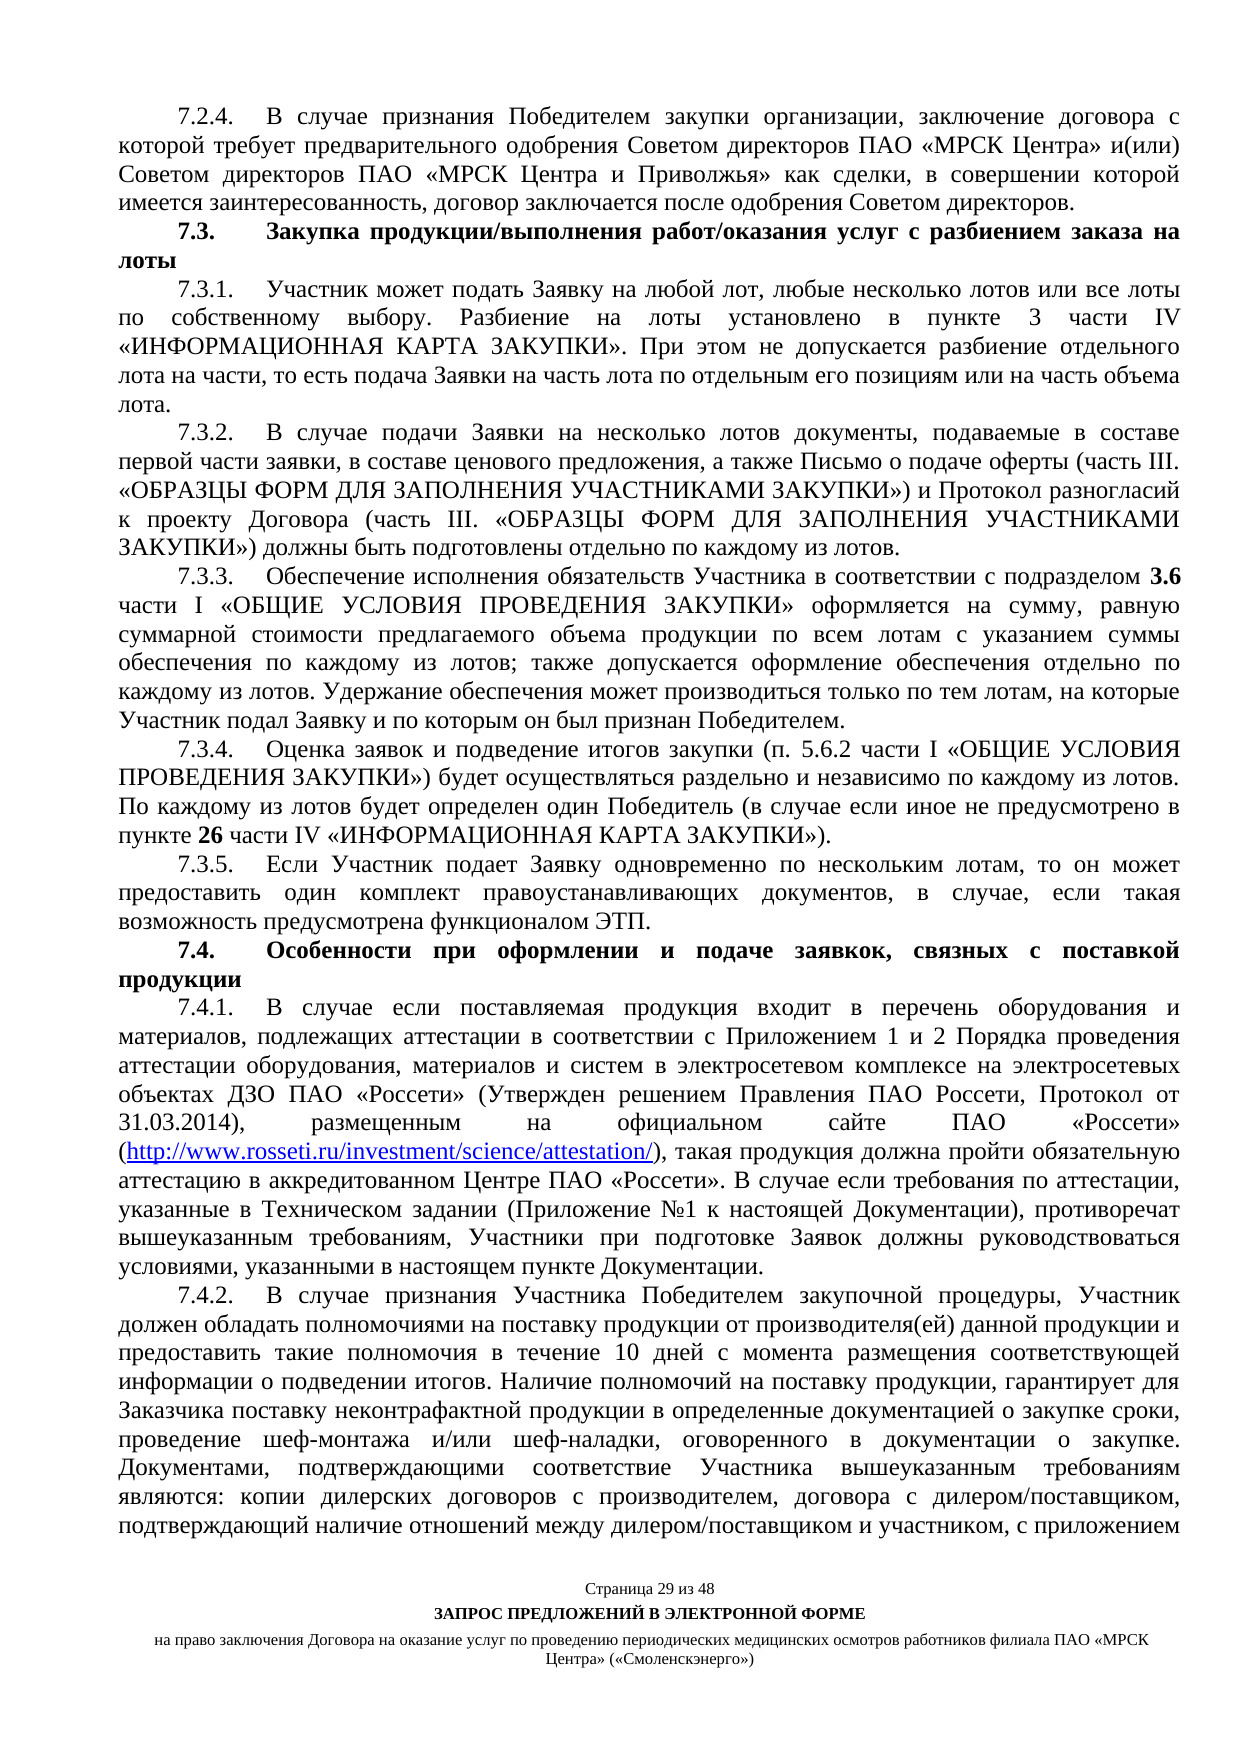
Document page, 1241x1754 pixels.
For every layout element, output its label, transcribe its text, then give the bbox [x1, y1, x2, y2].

subtitle В случае признания Победителем закупки организации, заключение договора с которой требует предварительного одобрения Советом директоров ПАО «МРСК Центра» и(или) Советом директоров ПАО «МРСК Центра и Приволжья» как сделки, в совершении которой имеется заинтересованность, договор заключается после одобрения Советом директоров. [118, 101, 1181, 216]
subtitle Особенности при оформлении и подаче заявкок, связных с поставкой продукции [118, 935, 1181, 992]
subtitle Закупка продукции/выполнения работ/оказания услуг с разбиением заказа на лоты [118, 216, 1181, 274]
subtitle Если Участник подает Заявку одновременно по нескольким лотам, то он может предоставить один комплект правоустанавливающих документов, в случае, если такая возможность предусмотрена функционалом ЭТП. [118, 849, 1181, 935]
subtitle В случае если поставляемая продукция входит в перечень оборудования и материалов, подлежащих аттестации в соответствии с Приложением 1 и 2 Порядка проведения аттестации оборудования, материалов и систем в электросетевом комплексе на электросетевых объектах ДЗО ПАО «Россети» (Утвержден решением Правления ПАО Россети, Протокол от 31.03.2014), размещенным на официальном сайте ПАО «Россети» (http://www.rosseti.ru/investment/science/attestation/), такая продукция должна пройти обязательную аттестацию в аккредитованном Центре ПАО «Россети». В случае если требования по аттестации, указанные в Техническом задании (Приложение №1 к настоящей Документации), противоречат вышеуказанным требованиям, Участники при подготовке Заявок должны руководствоваться условиями, указанными в настоящем пункте Документации. [118, 992, 1181, 1280]
subtitle Обеспечение исполнения обязательств Участника в соответствии с подразделом 3.6 части I «ОБЩИЕ УСЛОВИЯ ПРОВЕДЕНИЯ ЗАКУПКИ» оформляется на сумму, равную суммарной стоимости предлагаемого объема продукции по всем лотам с указанием суммы обеспечения по каждому из лотов; также допускается оформление обеспечения отдельно по каждому из лотов. Удержание обеспечения может производиться только по тем лотам, на которые Участник подал Заявку и по которым он был признан Победителем. [118, 561, 1181, 734]
subtitle Оценка заявок и подведение итогов закупки (п. 5.6.2 части I «ОБЩИЕ УСЛОВИЯ ПРОВЕДЕНИЯ ЗАКУПКИ») будет осуществляться раздельно и независимо по каждому из лотов. По каждому из лотов будет определен один Победитель (в случае если иное не предусмотрено в пункте 26 части IV «ИНФОРМАЦИОННАЯ КАРТА ЗАКУПКИ»). [118, 734, 1181, 849]
subtitle Участник может подать Заявку на любой лот, любые несколько лотов или все лоты по собственному выбору. Разбиение на лоты установлено в пункте 3 части IV «ИНФОРМАЦИОННАЯ КАРТА ЗАКУПКИ». При этом не допускается разбиение отдельного лота на части, то есть подача Заявки на часть лота по отдельным его позициям или на часть объема лота. [118, 274, 1181, 417]
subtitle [118, 1280, 1181, 1539]
subtitle В случае подачи Заявки на несколько лотов документы, подаваемые в составе первой части заявки, в составе ценового предложения, а также Письмо о подаче оферты (часть III. «ОБРАЗЦЫ ФОРМ ДЛЯ ЗАПОЛНЕНИЯ УЧАСТНИКАМИ ЗАКУПКИ») и Протокол разногласий к проекту Договора (часть III. «ОБРАЗЦЫ ФОРМ ДЛЯ ЗАПОЛНЕНИЯ УЧАСТНИКАМИ ЗАКУПКИ») должны быть подготовлены отдельно по каждому из лотов. [118, 417, 1181, 561]
